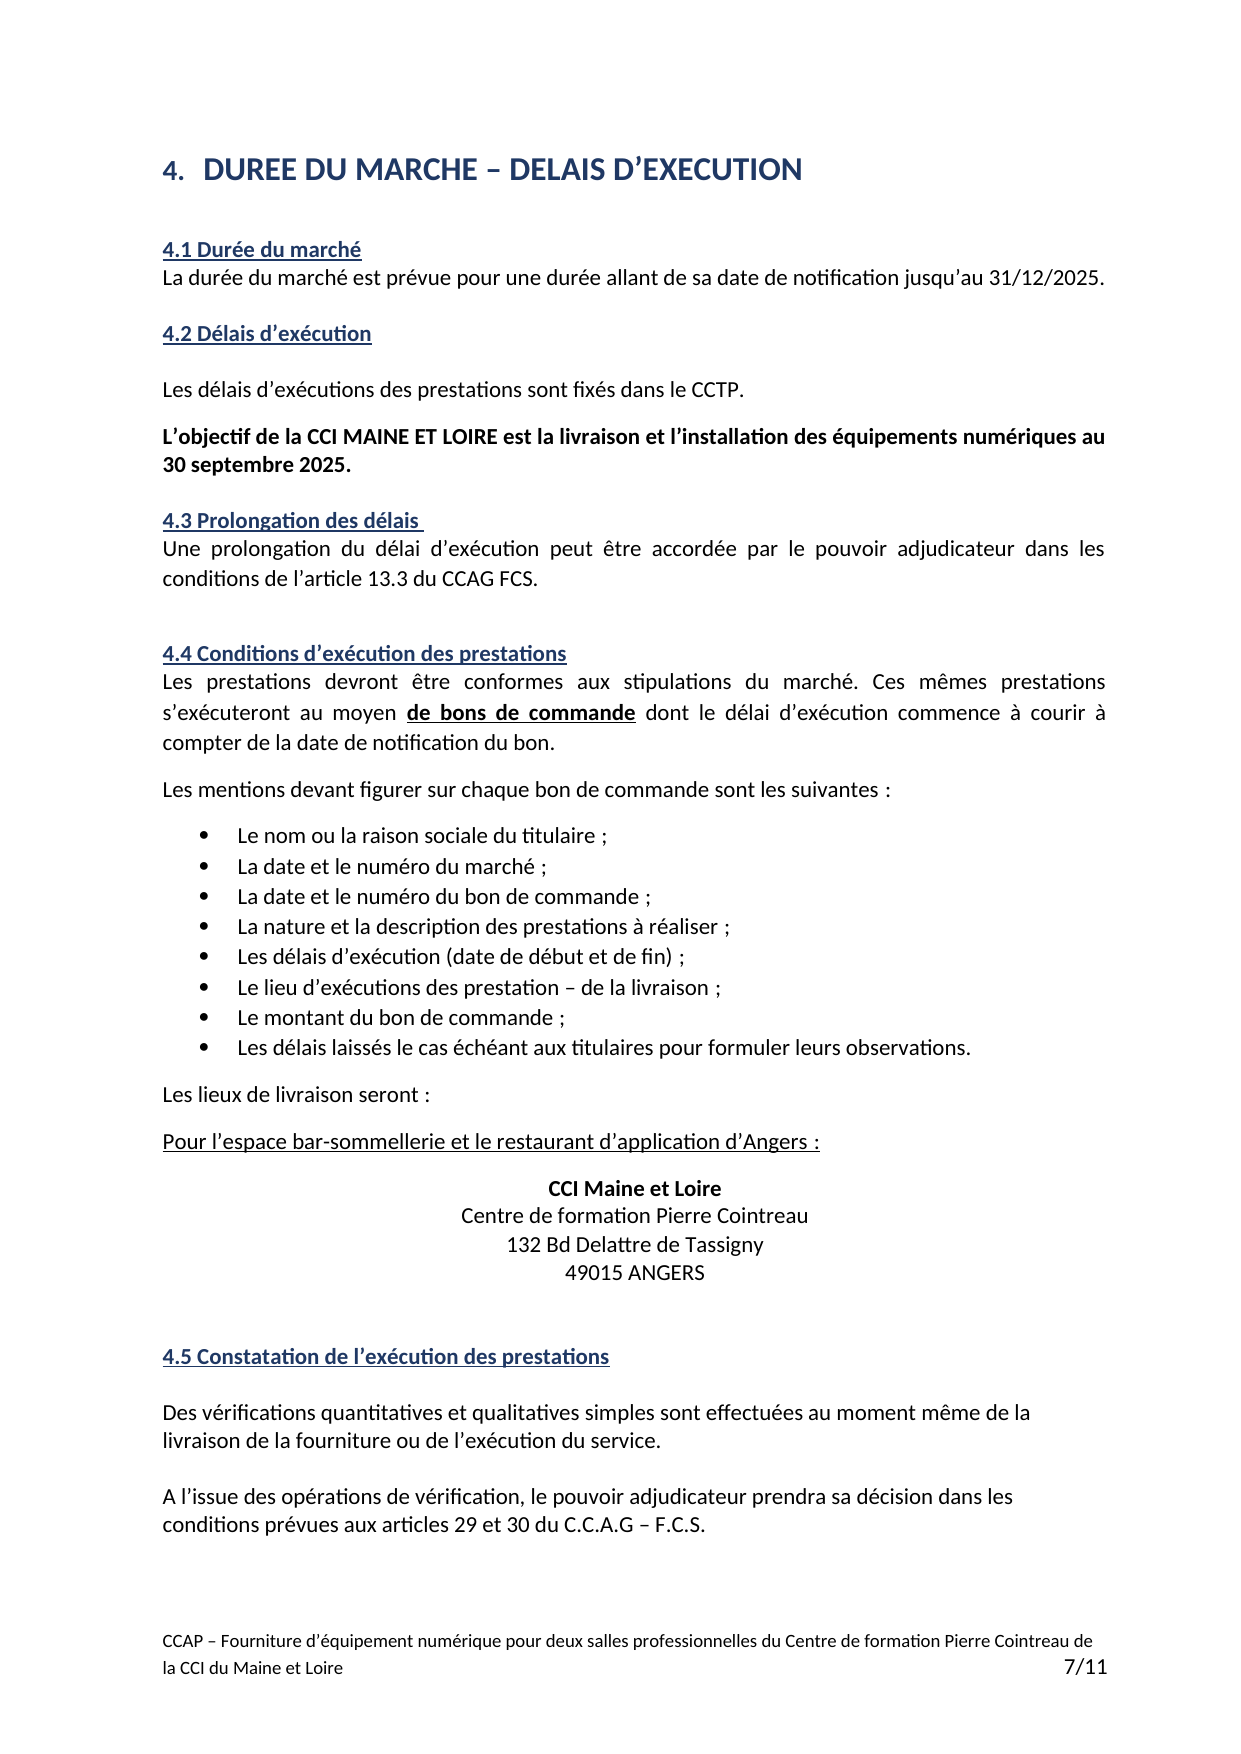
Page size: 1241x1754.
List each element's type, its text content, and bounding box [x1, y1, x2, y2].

list Les délais d’exécution (date de début et de fin) ; [200, 942, 1107, 970]
subtitle 4.3 Prolongation des délais [162, 506, 1107, 534]
subtitle DUREE DU MARCHE – DELAIS D’EXECUTION [162, 148, 1107, 188]
subtitle 4.5 Constatation de l’exécution des prestations [162, 1342, 1107, 1370]
text 132 Bd Delattre de Tassigny [162, 1230, 1107, 1258]
text CCI Maine et Loire [162, 1174, 1107, 1202]
text Centre de formation Pierre Cointreau [162, 1202, 1107, 1230]
subtitle 4.4 Conditions d’exécution des prestations [162, 639, 1107, 667]
text Les délais d’exécutions des prestations sont fixés dans le CCTP. [162, 375, 1107, 403]
subtitle 4.1 Durée du marché [162, 235, 1107, 263]
subtitle 4.2 Délais d’exécution [162, 319, 1107, 347]
list La date et le numéro du bon de commande ; [200, 882, 1107, 910]
text Les prestations devront être conformes aux stipulations du marché. Ces mêmes prestations s’exécuteront au moyen de bons de commande dont le délai d’exécution commence à courir à compter de la date de notification du bon. [162, 667, 1107, 756]
text Les mentions devant figurer sur chaque bon de commande sont les suivantes : [162, 775, 1107, 803]
text Les lieux de livraison seront : [162, 1080, 1107, 1108]
list Le montant du bon de commande ; [200, 1003, 1107, 1031]
text Pour l’espace bar-sommellerie et le restaurant d’application d’Angers : [162, 1127, 1107, 1155]
text 49015 ANGERS [162, 1258, 1107, 1286]
text La durée du marché est prévue pour une durée allant de sa date de notification jusqu’au 31/12/2025. [162, 263, 1107, 291]
list La nature et la description des prestations à réaliser ; [200, 912, 1107, 940]
text A l’issue des opérations de vérification, le pouvoir adjudicateur prendra sa décision dans les conditions prévues aux articles 29 et 30 du C.C.A.G – F.C.S. [162, 1482, 1107, 1538]
text Une prolongation du délai d’exécution peut être accordée par le pouvoir adjudicateur dans les conditions de l’article 13.3 du CCAG FCS. [162, 534, 1107, 592]
list Le lieu d’exécutions des prestation – de la livraison ; [200, 973, 1107, 1001]
list Les délais laissés le cas échéant aux titulaires pour formuler leurs observations. [200, 1033, 1107, 1061]
text Des vérifications quantitatives et qualitatives simples sont effectuées au moment même de la livraison de la fourniture ou de l’exécution du service. [162, 1398, 1107, 1454]
list Le nom ou la raison sociale du titulaire ; [200, 822, 1107, 849]
text L’objectif de la CCI MAINE ET LOIRE est la livraison et l’installation des équipements numériques au 30 septembre 2025. [162, 422, 1107, 478]
list La date et le numéro du marché ; [200, 852, 1107, 880]
